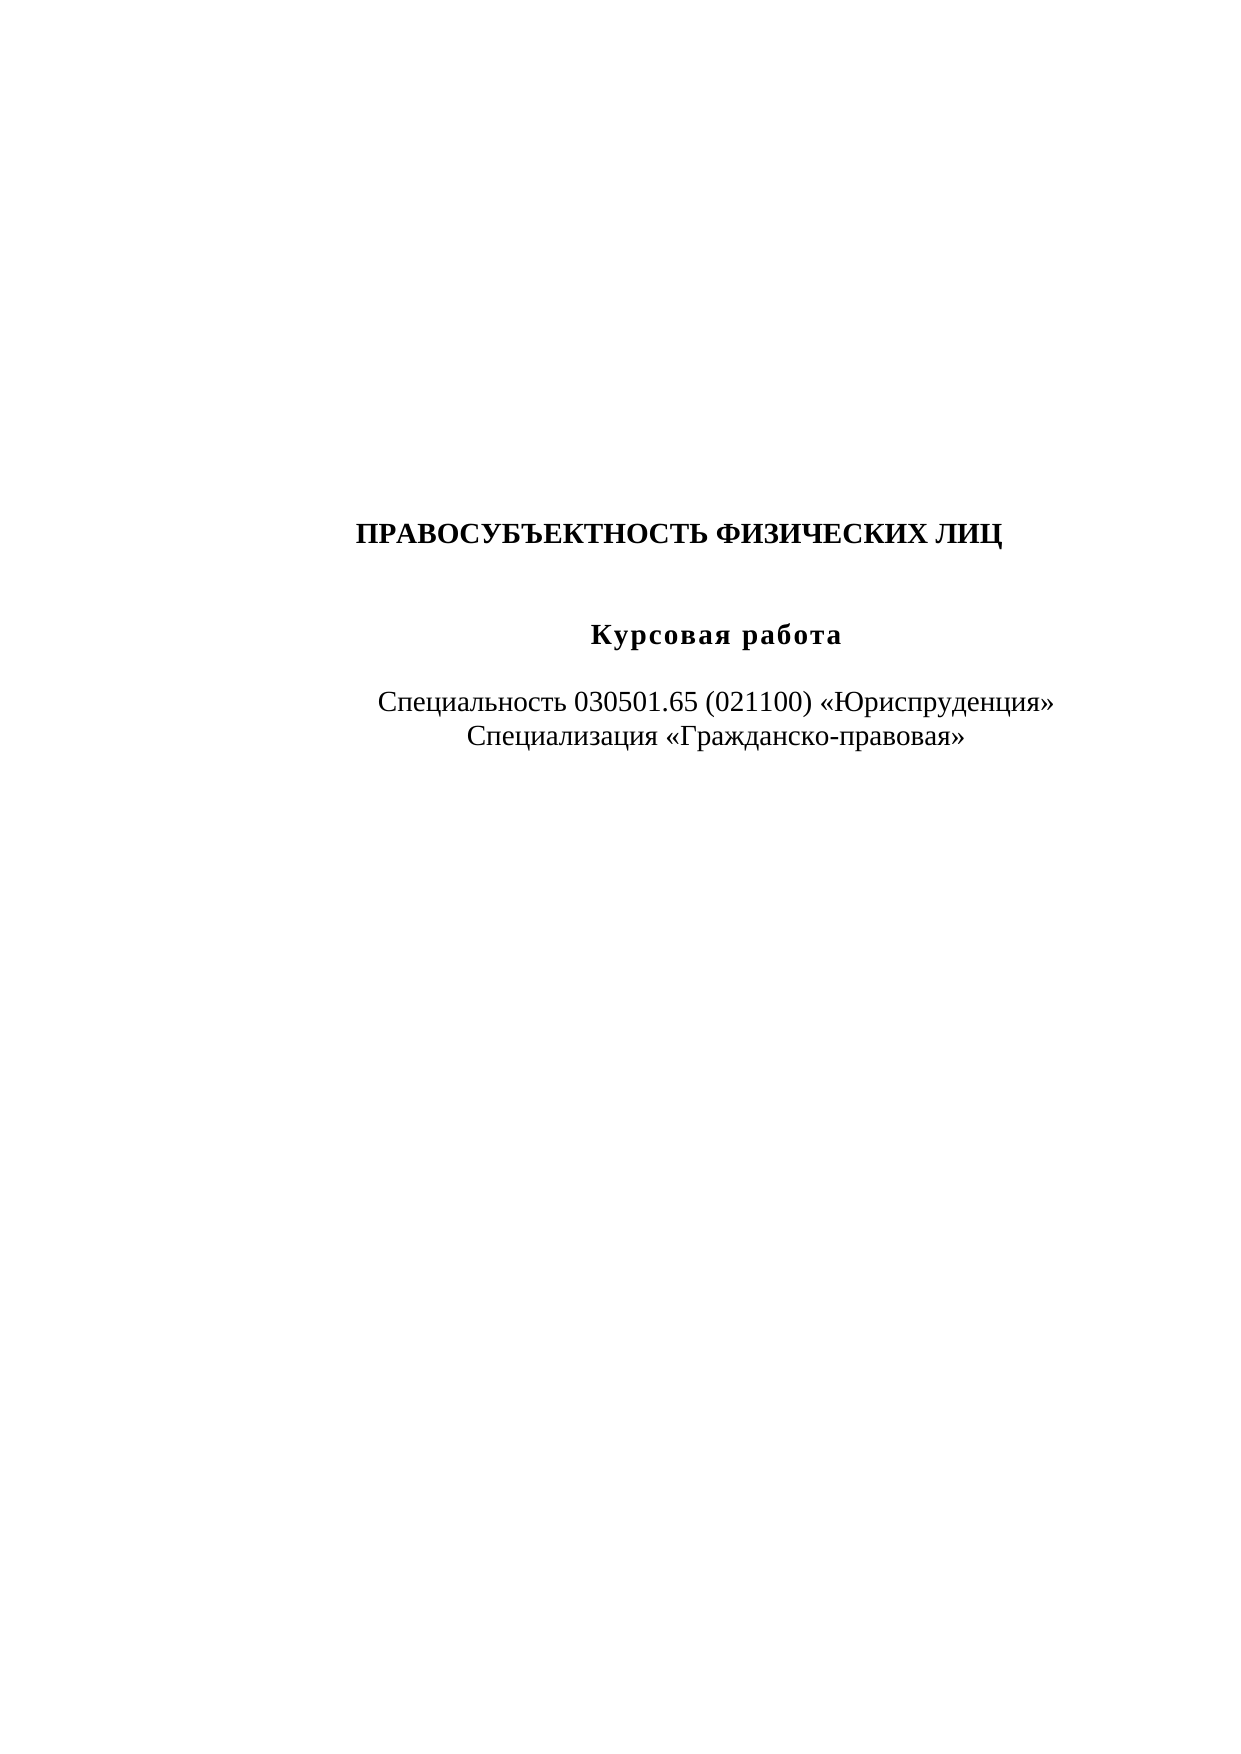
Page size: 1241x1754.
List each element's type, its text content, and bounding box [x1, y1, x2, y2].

text Курсовая работа [177, 617, 1181, 651]
text Специализация «Гражданско-правовая» [177, 718, 1181, 751]
text Специальность 030501.65 (021100) «Юриспруденция» [177, 684, 1181, 718]
text ПРАВОСУБЪЕКТНОСТЬ ФИЗИЧЕСКИХ ЛИЦ [177, 517, 1181, 550]
